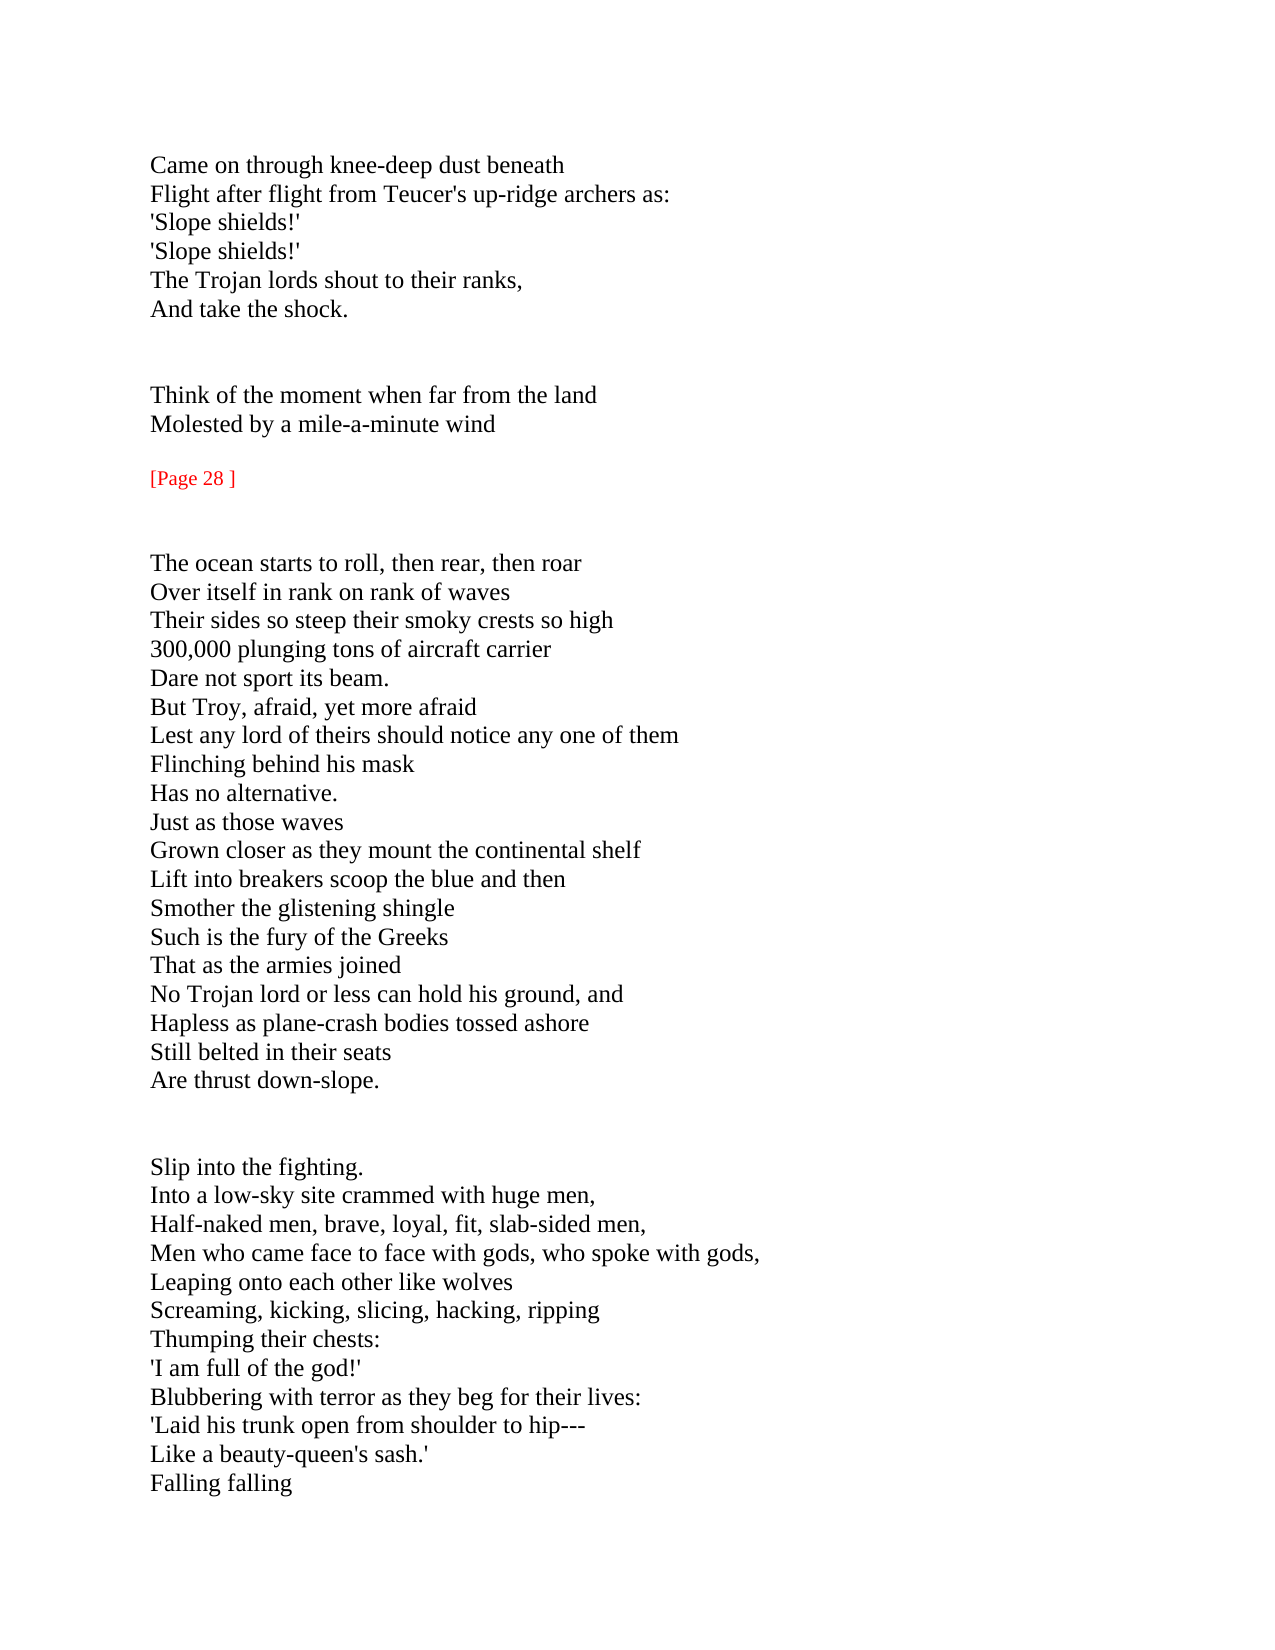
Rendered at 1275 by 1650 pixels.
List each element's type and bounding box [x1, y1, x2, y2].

text [150, 150, 1125, 1497]
